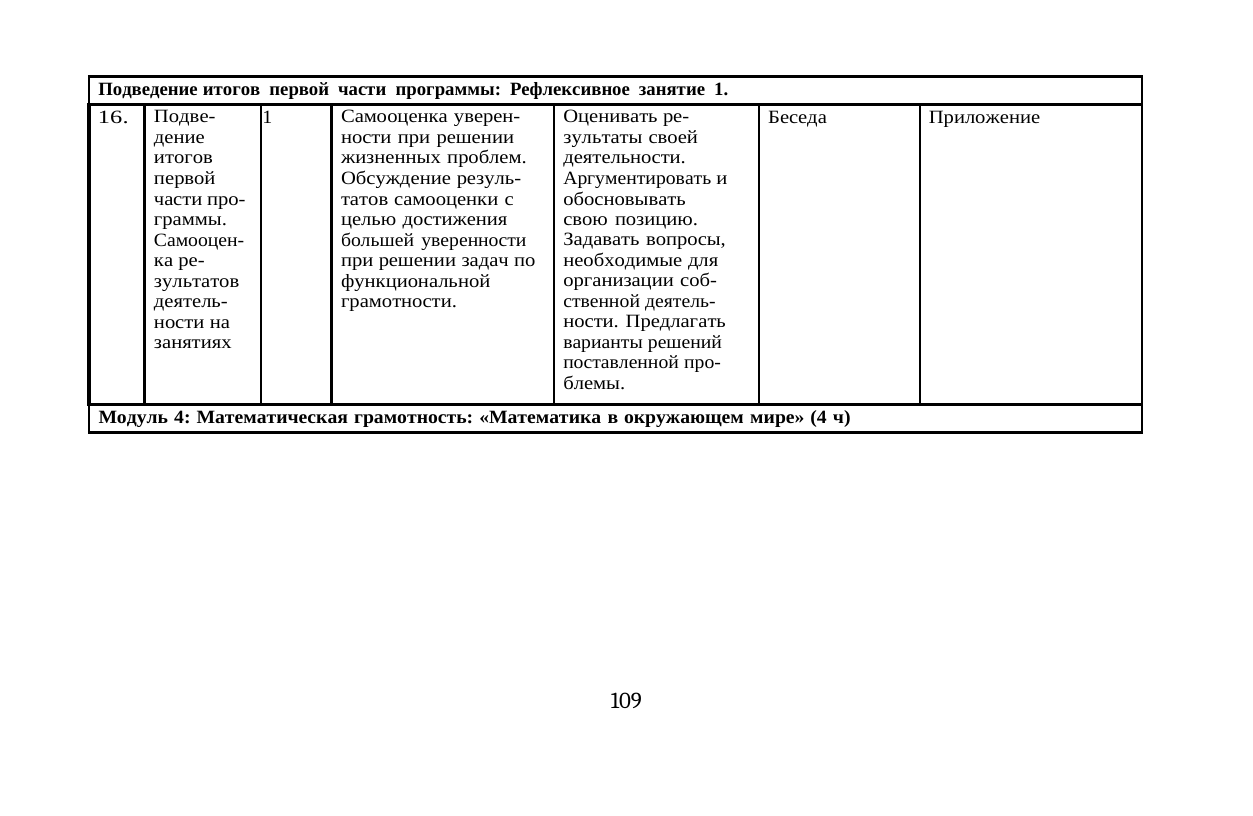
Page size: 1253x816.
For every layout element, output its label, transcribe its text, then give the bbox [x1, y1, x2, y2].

table_cell Беседа [760, 106, 919, 403]
table_cell Модуль 4: Математическая грамотность: «Математика в окружающем мире» (4 ч) [90, 406, 1141, 431]
table_cell 16. [91, 106, 143, 403]
table_cell Оценивать ре- зультаты своей деятельности. Аргументировать и обосновывать свою позицию. Задавать вопросы, необходимые для организации соб- ственной деятель- ности. Предлагать варианты решений поставленной про- блемы. [555, 106, 758, 403]
table_cell Подве- дение итогов первой части про- граммы. Самооцен- ка ре- зультатов деятель- ности на занятиях [146, 106, 260, 403]
table_header Подведение итогов первой части программы: Рефлексивное занятие 1. [90, 78, 1141, 103]
table_cell Приложение [921, 106, 1141, 403]
table_cell Самооценка уверен- ности при решении жизненных проблем. Обсуждение резуль- татов самооценки с целью достижения большей уверенности при решении задач по функциональной грамотности. [333, 106, 553, 403]
table_cell 1 [262, 106, 330, 403]
